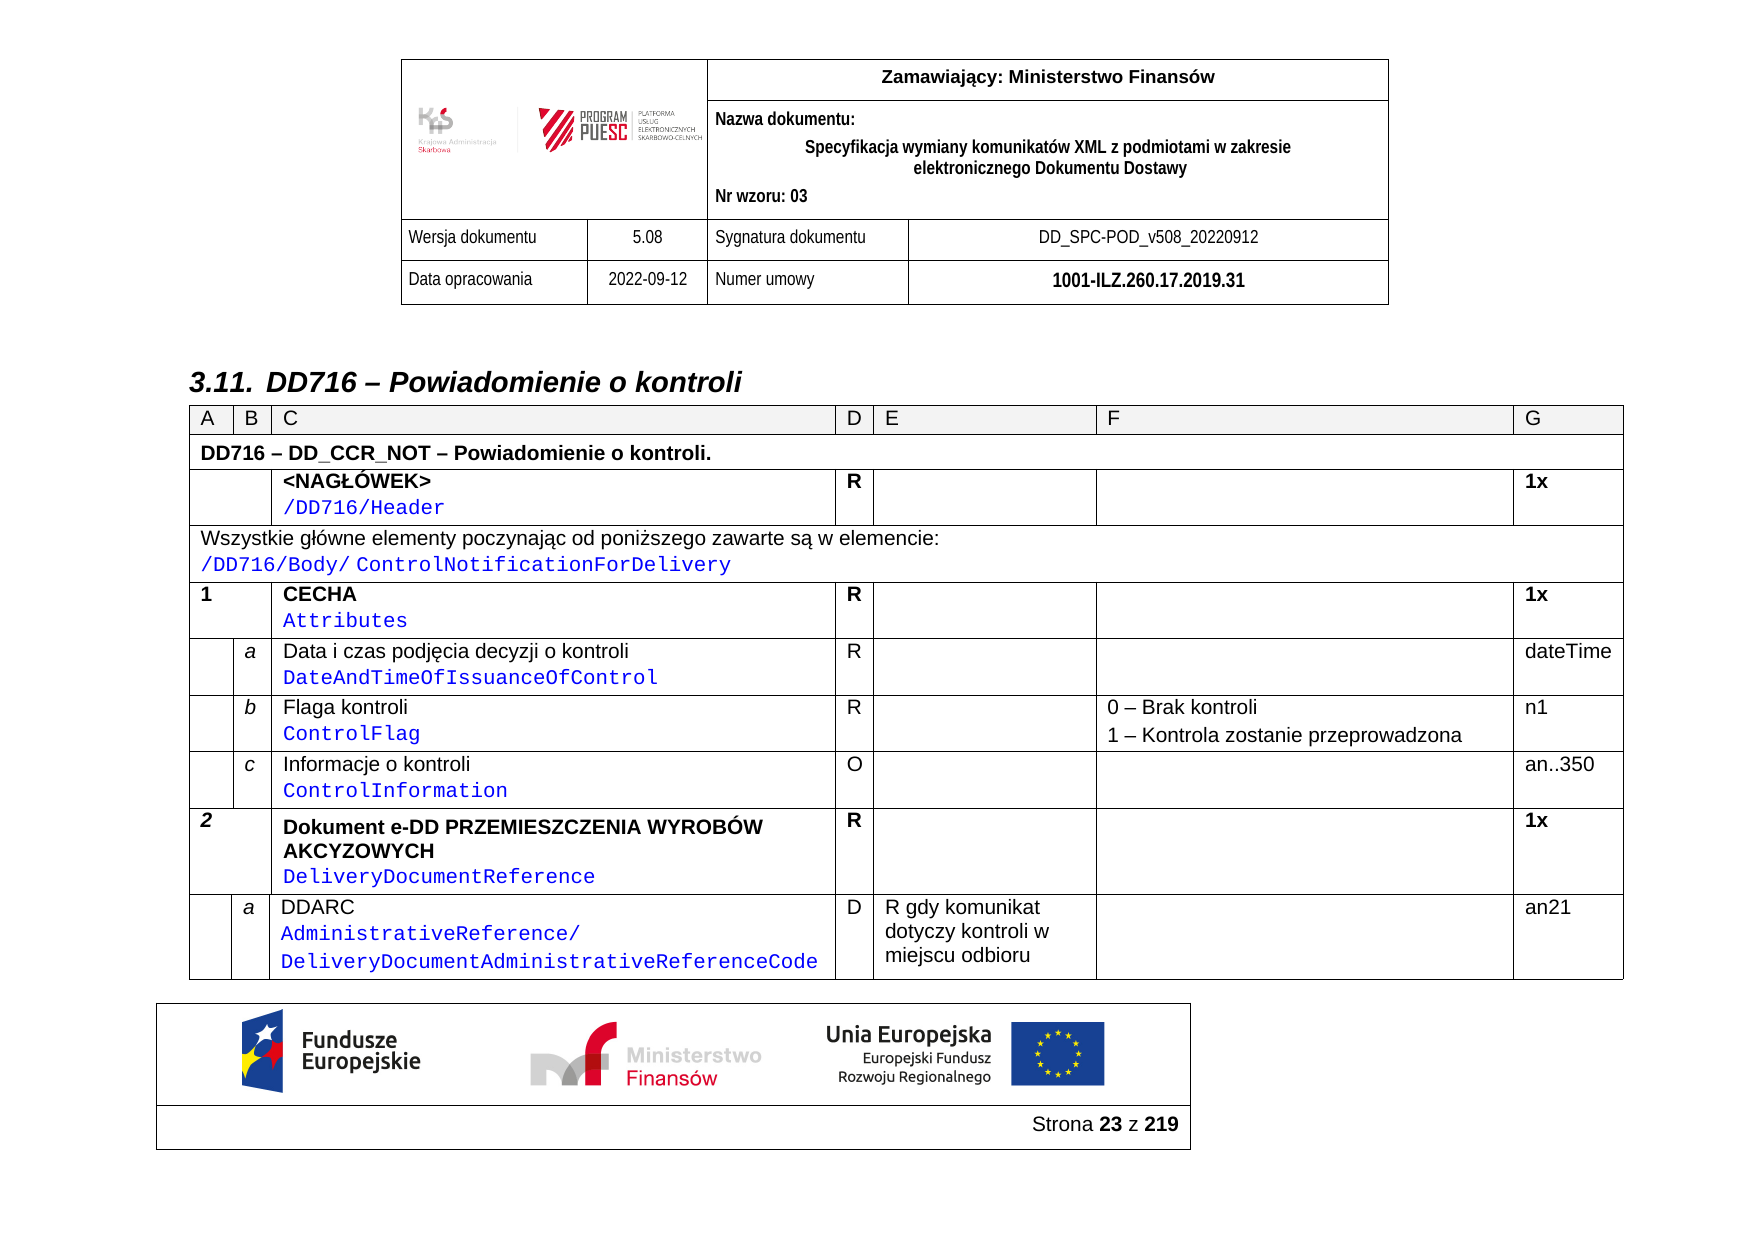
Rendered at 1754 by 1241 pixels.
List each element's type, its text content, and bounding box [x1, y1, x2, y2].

table_cell a [232, 895, 269, 979]
table_cell R [836, 809, 873, 894]
picture [408, 97, 702, 163]
table_cell O [836, 752, 873, 808]
table_cell R [836, 470, 873, 525]
table_cell [1097, 752, 1513, 808]
table_header A [190, 406, 233, 434]
table_cell DD716 – DD_CCR_NOT – Powiadomienie o kontroli. [190, 435, 1623, 469]
text DD716 – Powiadomienie o kontroli [189, 365, 1600, 399]
table_header B [234, 406, 271, 434]
table_cell 1x [1514, 809, 1623, 894]
table_cell [190, 895, 231, 979]
table_cell [874, 809, 1096, 894]
table_cell n1 [1514, 696, 1623, 751]
table_cell Dokument e-DD PRZEMIESZCZENIA WYROBÓW AKCYZOWYCH DeliveryDocumentReference [272, 809, 835, 894]
table_cell 1 [190, 583, 271, 638]
table_cell Wszystkie główne elementy poczynając od poniższego zawarte są w elemencie: /DD716/Body/ ControlNotificationForDelivery [190, 526, 1623, 582]
table_cell 2 [190, 809, 271, 894]
table_header D [836, 406, 873, 434]
table_cell [190, 639, 233, 694]
table_cell R gdy komunikat dotyczy kontroli w miejscu odbioru [874, 895, 1096, 979]
table_cell dateTime [1514, 639, 1623, 694]
table_cell 1x [1514, 583, 1623, 638]
table_cell an21 [1514, 895, 1623, 979]
table_cell [874, 639, 1096, 694]
table_cell Data i czas podjęcia decyzji o kontroli DateAndTimeOfIssuanceOfControl [272, 639, 835, 694]
table_cell [1097, 639, 1513, 694]
table_cell CECHA Attributes [272, 583, 835, 638]
table_cell [190, 470, 271, 525]
table_cell 0 – Brak kontroli 1 – Kontrola zostanie przeprowadzona [1097, 696, 1513, 751]
table_cell [190, 752, 233, 808]
table_cell <NAGŁÓWEK> /DD716/Header [272, 470, 835, 525]
table_cell [874, 752, 1096, 808]
table_cell a [234, 639, 271, 694]
table_cell Flaga kontroli ControlFlag [272, 696, 835, 751]
table_cell [1097, 583, 1513, 638]
table_cell c [234, 752, 271, 808]
table_cell [190, 696, 233, 751]
table_cell Informacje o kontroli ControlInformation [272, 752, 835, 808]
table_cell R [836, 583, 873, 638]
table_header F [1097, 406, 1513, 434]
table_cell [1097, 470, 1513, 525]
table_cell b [234, 696, 271, 751]
table_cell R [836, 639, 873, 694]
table_cell 1x [1514, 470, 1623, 525]
table_cell [874, 470, 1096, 525]
table_cell D [836, 895, 873, 979]
table_header E [874, 406, 1096, 434]
table_cell an..350 [1514, 752, 1623, 808]
table_cell DDARC AdministrativeReference/ DeliveryDocumentAdministrativeReferenceCode [270, 895, 835, 979]
table_cell [874, 583, 1096, 638]
table_cell [874, 696, 1096, 751]
table_cell [1097, 895, 1513, 979]
table_header C [272, 406, 835, 434]
table_cell R [836, 696, 873, 751]
picture [242, 1009, 1105, 1093]
table_cell [1097, 809, 1513, 894]
table_header G [1514, 406, 1623, 434]
